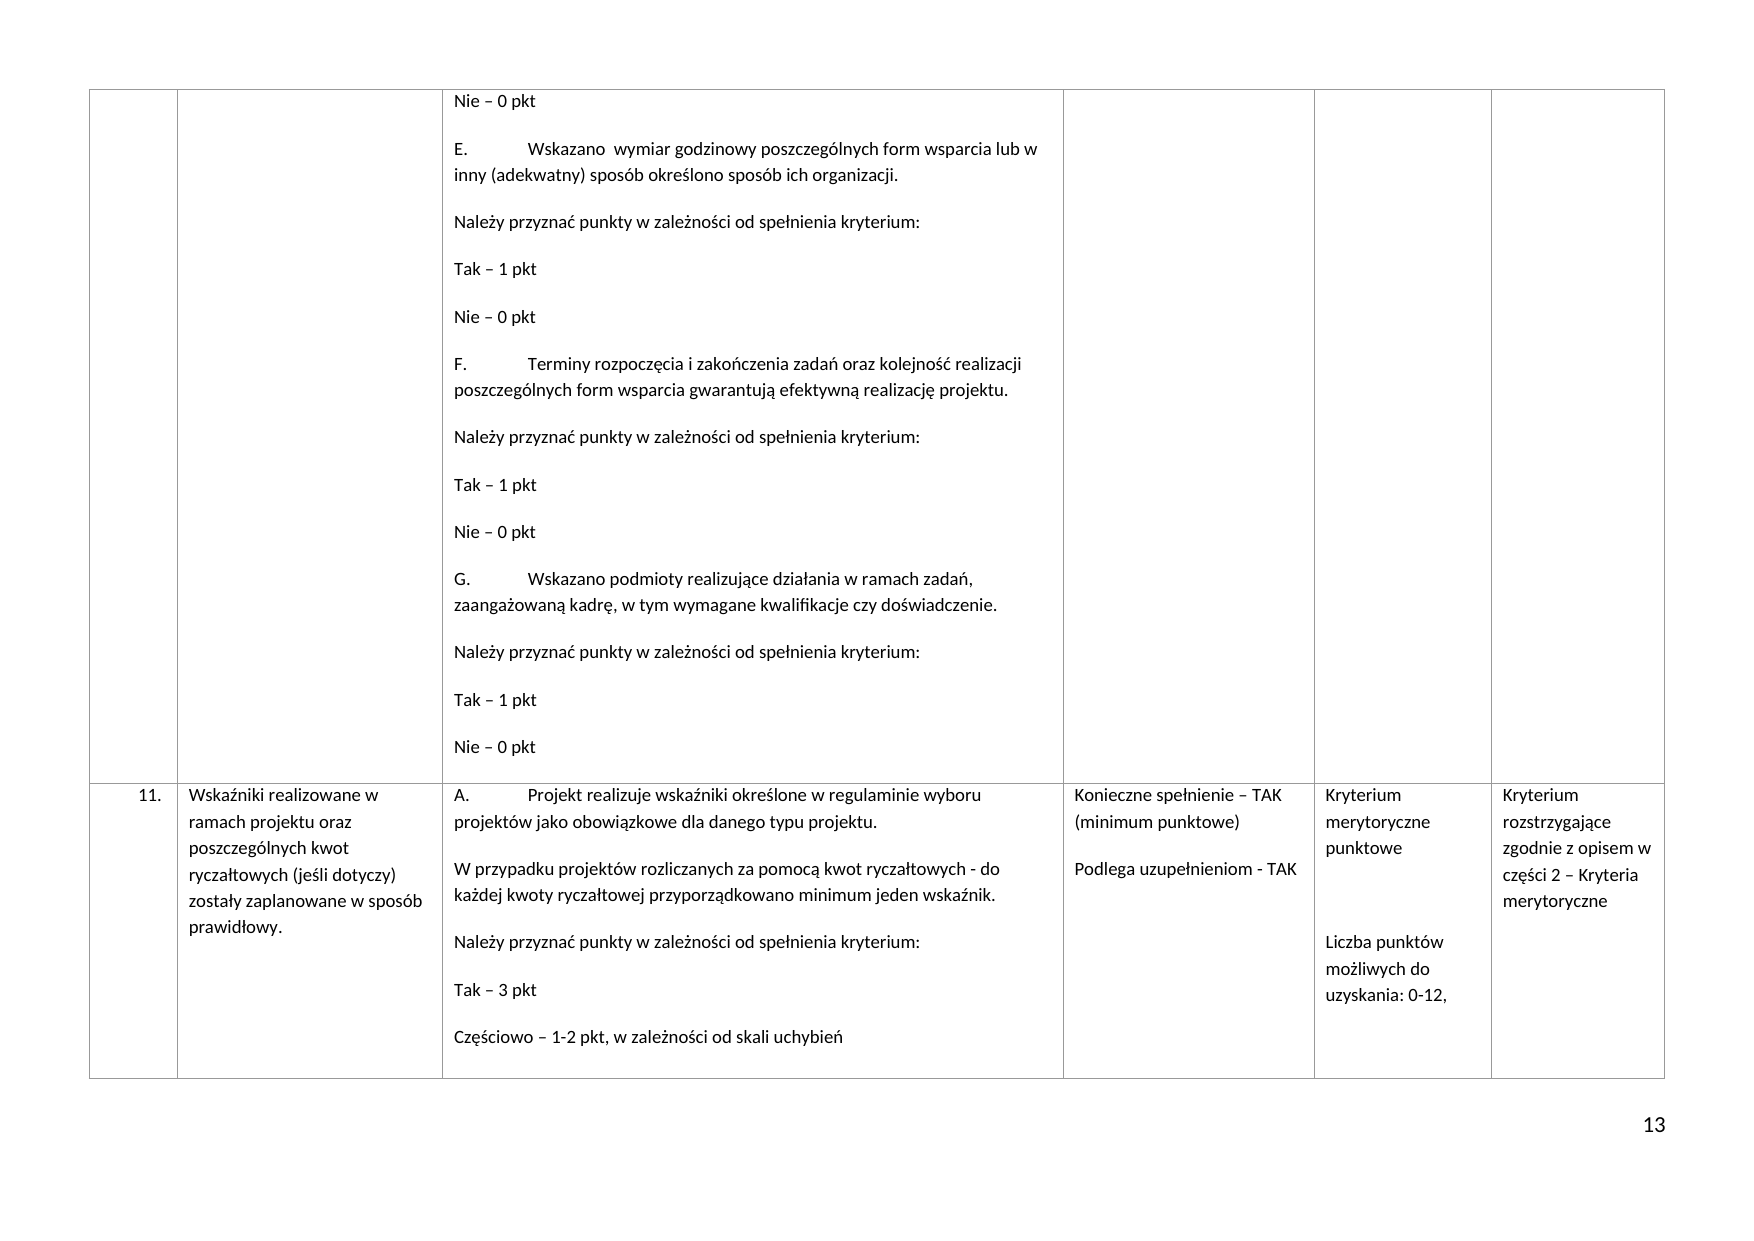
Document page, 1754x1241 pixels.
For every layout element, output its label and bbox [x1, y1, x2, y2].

table_cell [1064, 784, 1314, 1078]
table_cell [1315, 784, 1491, 1078]
table_cell [1492, 784, 1664, 1078]
table_cell [90, 784, 177, 1078]
table_cell [178, 90, 442, 783]
table_cell [1492, 90, 1664, 783]
table_cell [443, 90, 1063, 783]
table_cell [90, 90, 177, 783]
table_cell [1315, 90, 1491, 783]
table_cell [443, 784, 1063, 1078]
table_cell [1064, 90, 1314, 783]
table_cell [178, 784, 442, 1078]
